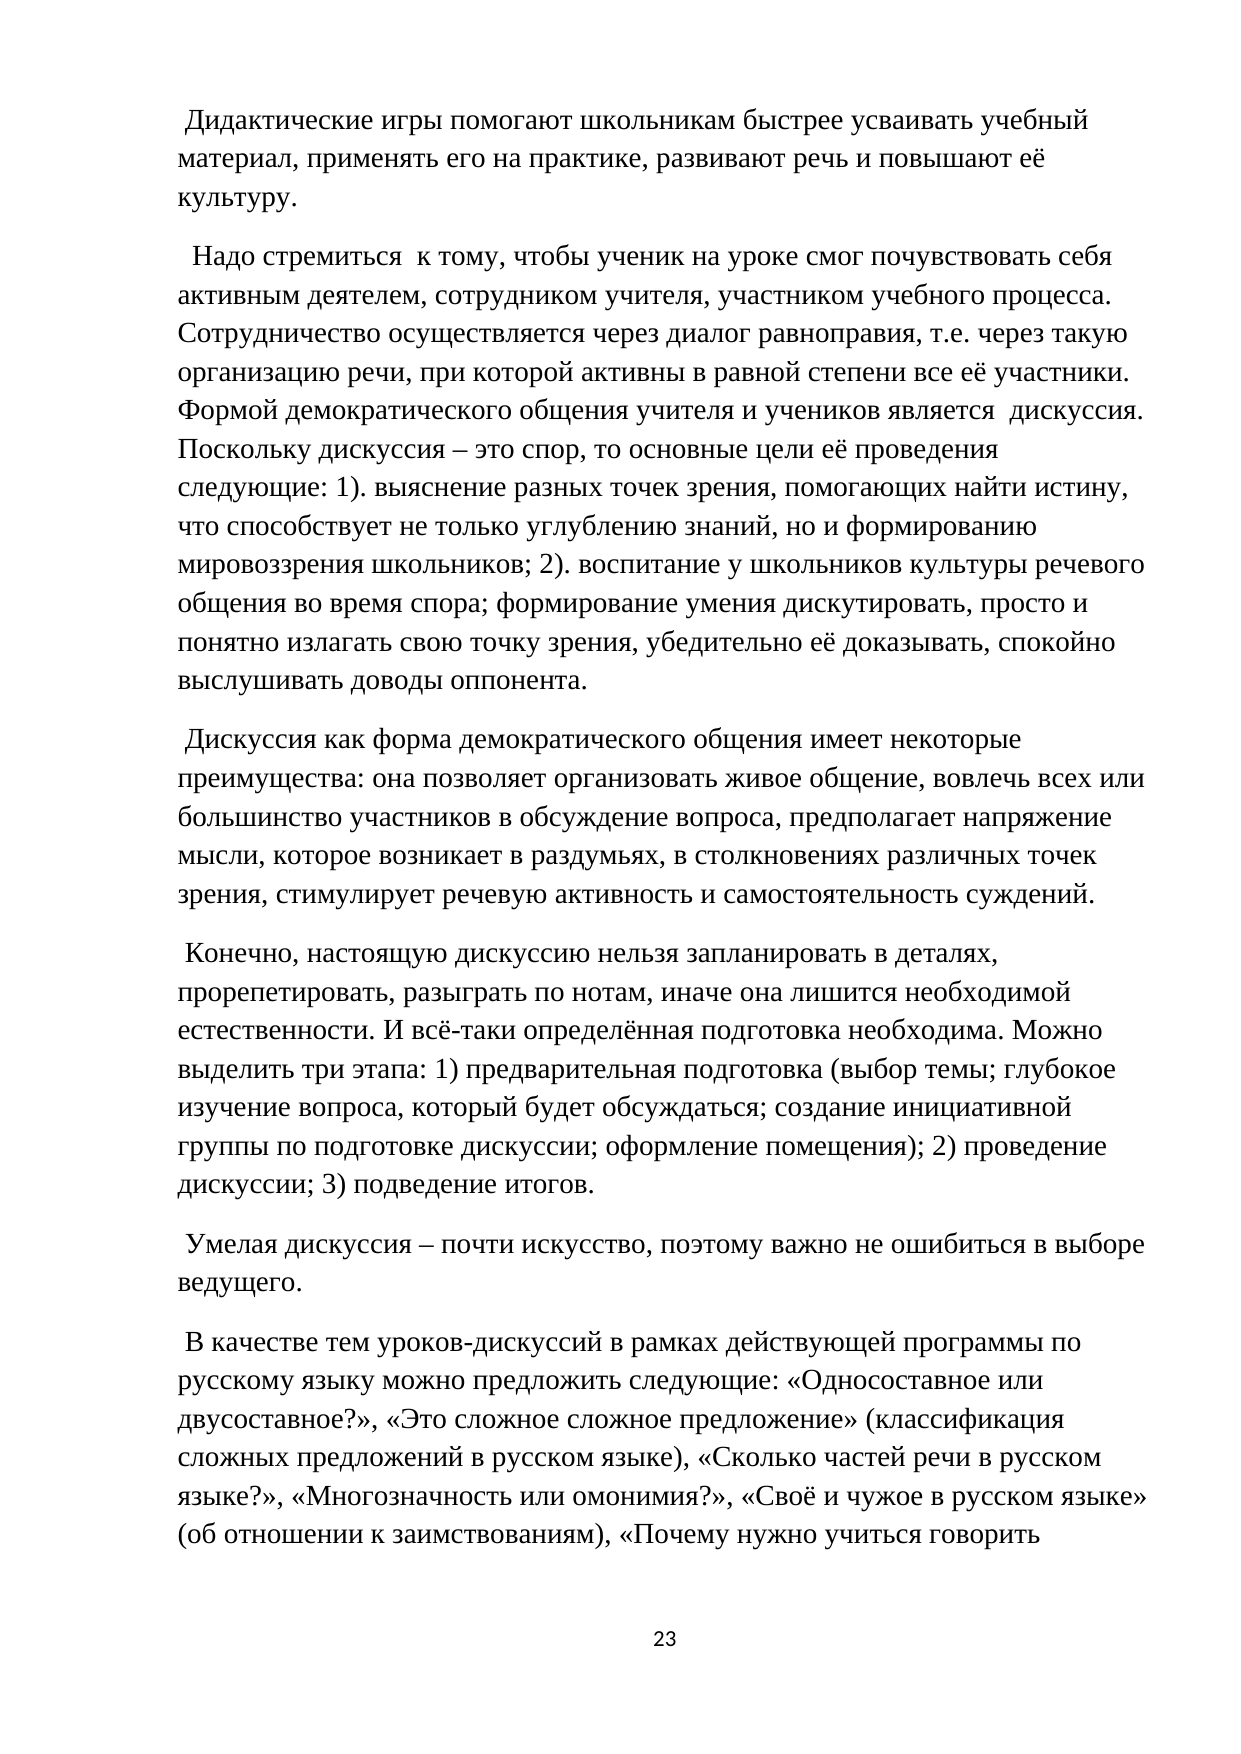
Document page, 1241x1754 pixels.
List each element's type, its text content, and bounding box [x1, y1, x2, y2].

text Умелая дискуссия – почти искусство, поэтому важно не ошибиться в выборе ведущего. [177, 1226, 1152, 1298]
text Дидактические игры помогают школьникам быстрее усваивать учебный материал, применять его на практике, развивают речь и повышают её культуру. [177, 102, 1152, 212]
text Дискуссия как форма демократического общения имеет некоторые преимущества: она позволяет организовать живое общение, вовлечь всех или большинство участников в обсуждение вопроса, предполагает напряжение мысли, которое возникает в раздумьях, в столкновениях различных точек зрения, стимулирует речевую активность и самостоятельность суждений. [177, 722, 1152, 909]
text Конечно, настоящую дискуссию нельзя запланировать в деталях, прорепетировать, разыграть по нотам, иначе она лишится необходимой естественности. И всё-таки определённая подготовка необходима. Можно выделить три этапа: 1) предварительная подготовка (выбор темы; глубокое изучение вопроса, который будет обсуждаться; создание инициативной группы по подготовке дискуссии; оформление помещения); 2) проведение дискуссии; 3) подведение итогов. [177, 935, 1152, 1200]
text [177, 1324, 1152, 1550]
text Надо стремиться к тому, чтобы ученик на уроке смог почувствовать себя активным деятелем, сотрудником учителя, участником учебного процесса. Сотрудничество осуществляется через диалог равноправия, т.е. через такую организацию речи, при которой активны в равной степени все её участники. Формой демократического общения учителя и учеников является дискуссия. Поскольку дискуссия – это спор, то основные цели её проведения следующие: 1). выяснение разных точек зрения, помогающих найти истину, что способствует не только углублению знаний, но и формированию мировоззрения школьников; 2). воспитание у школьников культуры речевого общения во время спора; формирование умения дискутировать, просто и понятно излагать свою точку зрения, убедительно её доказывать, спокойно выслушивать доводы оппонента. [177, 238, 1152, 696]
